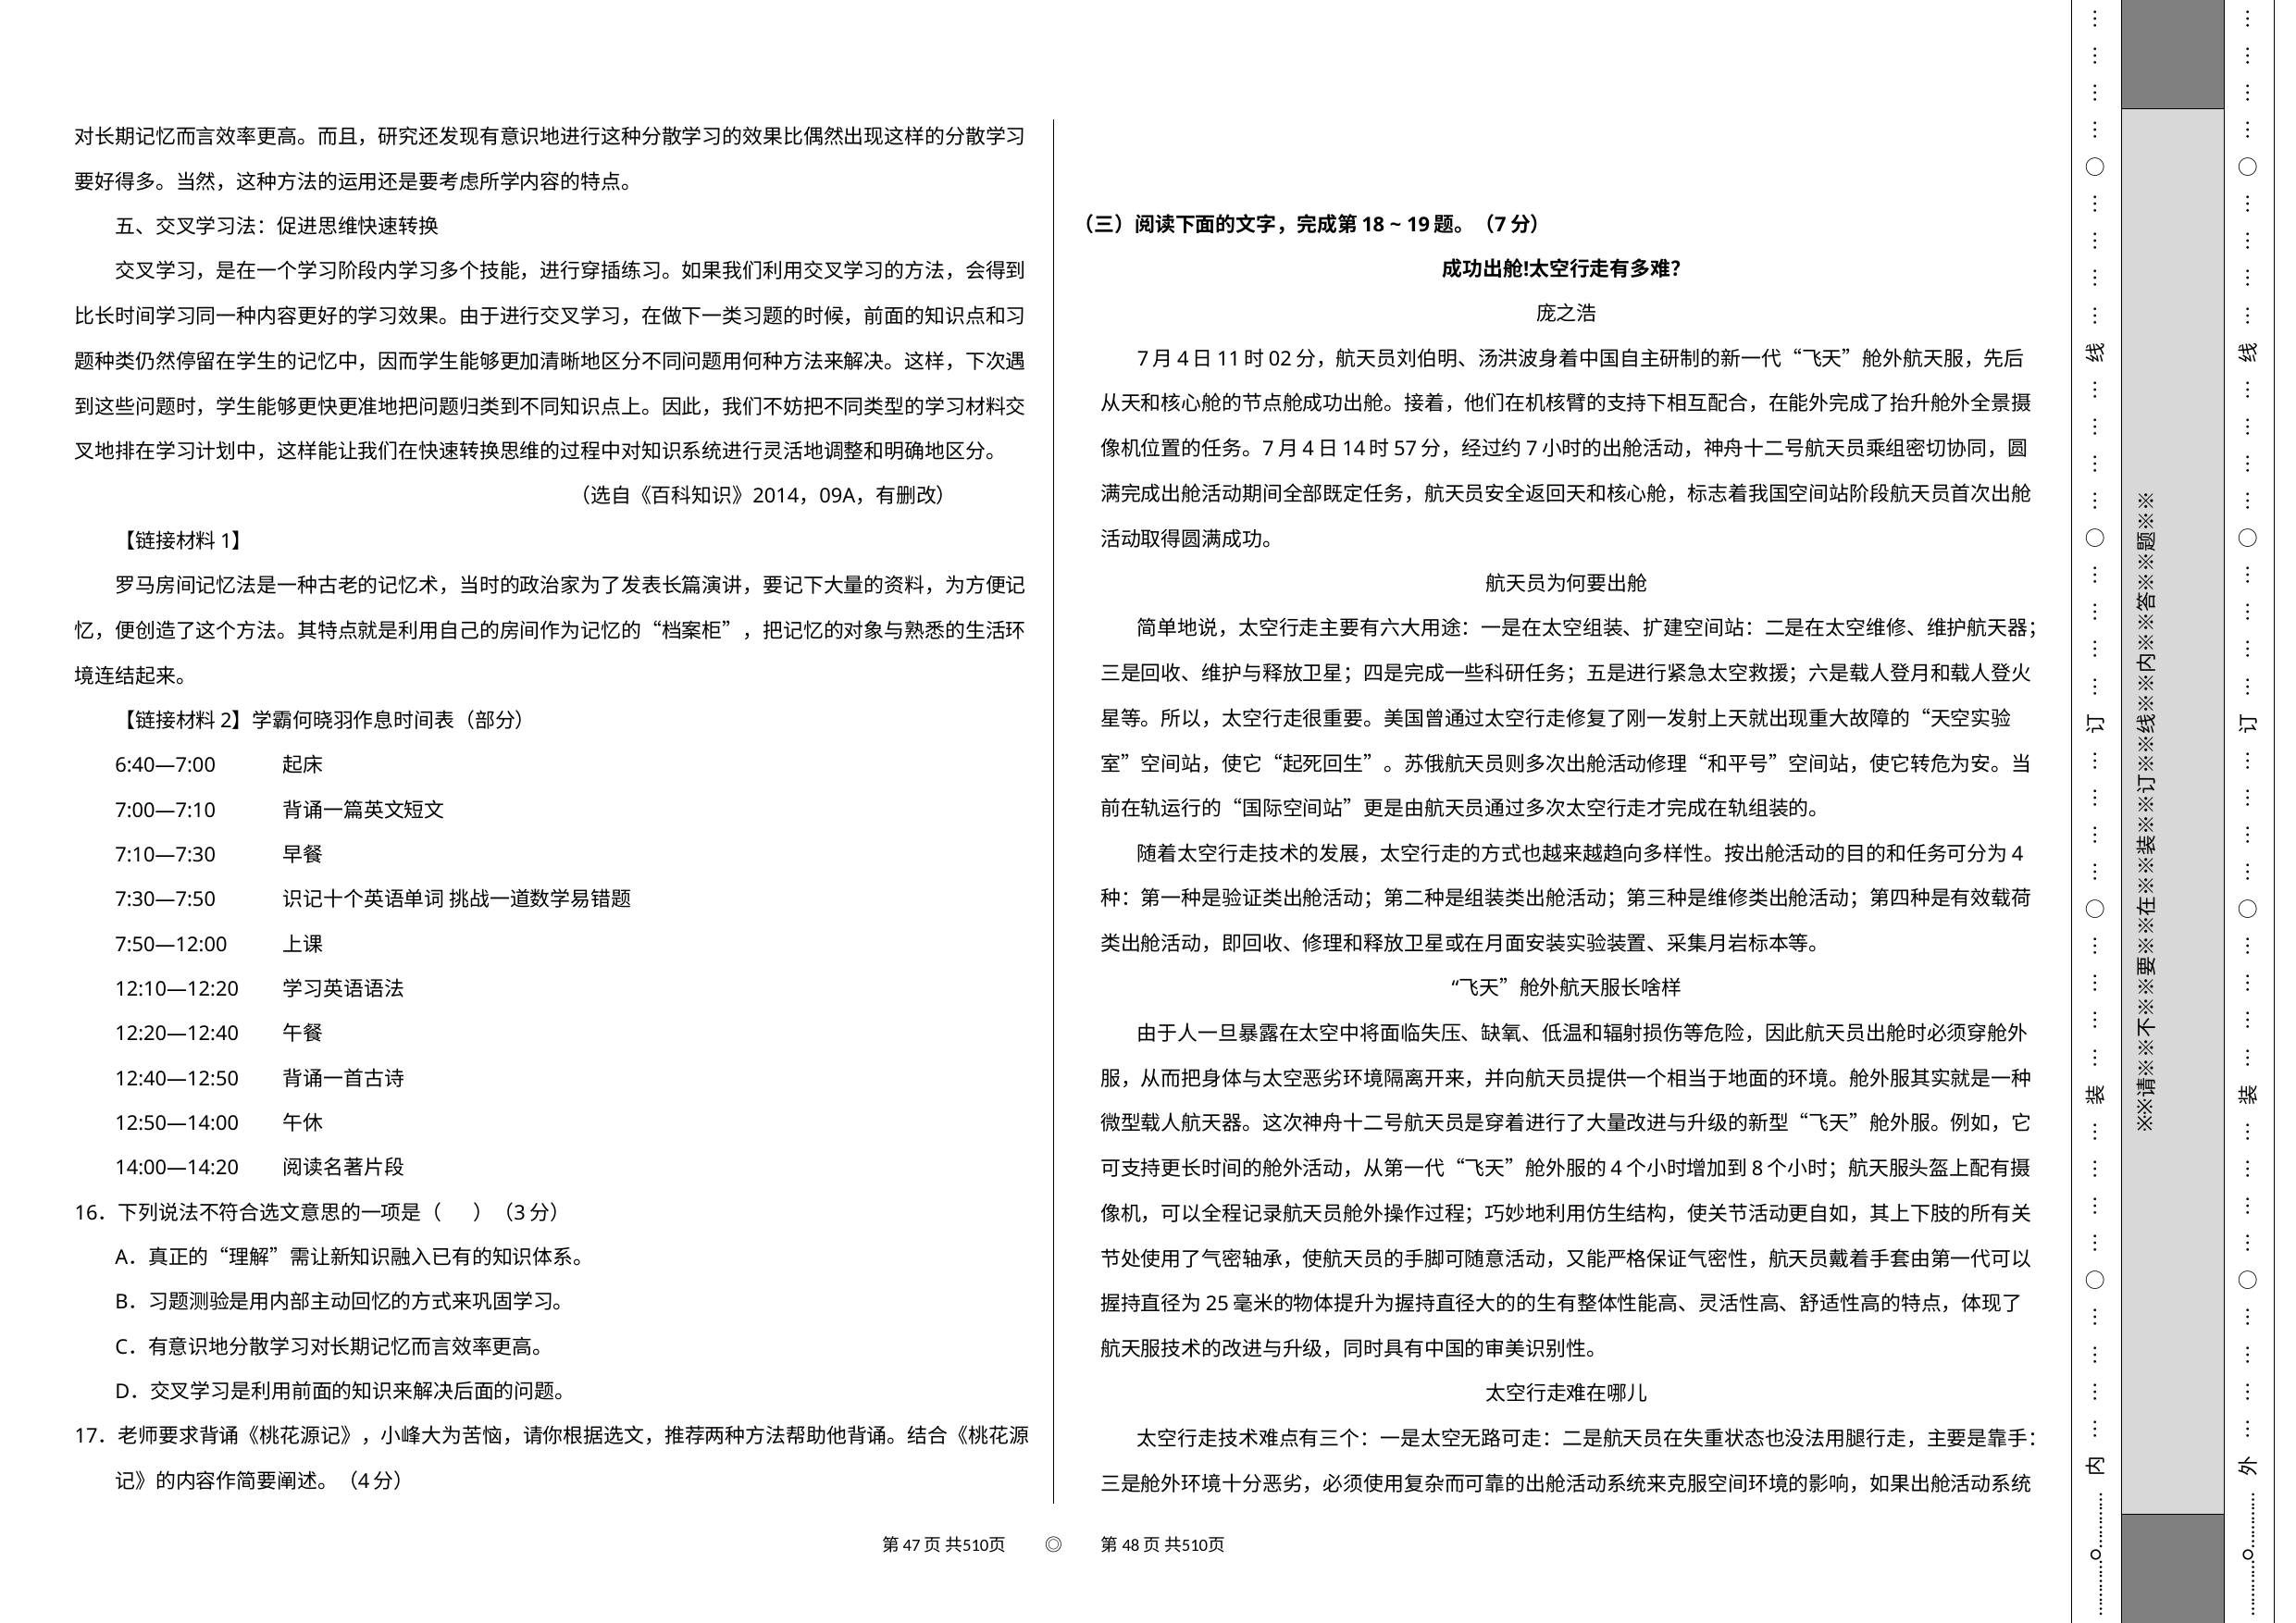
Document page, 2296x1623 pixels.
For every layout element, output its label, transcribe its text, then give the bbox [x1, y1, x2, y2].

text 12:50—14:00 午休 [74, 1107, 1033, 1136]
text 7:50—12:00 上课 [74, 927, 1033, 958]
text 12:20—12:40 午餐 [74, 1017, 1033, 1047]
text D．交叉学习是利用前面的知识来解决后面的问题。 [74, 1375, 1033, 1405]
text 【链接材料2】学霸何晓羽作息时间表（部分） [74, 704, 1033, 734]
text 【链接材料1】 [74, 525, 1033, 554]
text 7:30—7:50 识记十个英语单词 挑战一道数学易错题 [74, 883, 1033, 913]
text C．有意识地分散学习对长期记忆而言效率更高。 [74, 1330, 1033, 1360]
text 16．下列说法不符合选文意思的一项是（ ）（3分） [74, 1196, 1033, 1226]
text 成功出舱!太空行走有多难？ [1100, 253, 2032, 282]
text 简单地说，太空行走主要有六大用途：一是在太空组装、扩建空间站：二是在太空维修、维护航天器；三是回收、维护与释放卫星；四是完成一些科研任务；五是进行紧急太空救援；六是载人登月和载人登火星等。所以，太空行走很重要。美国曾通过太空行走修复了刚一发射上天就出现重大故障的“天空实验室”空间站，使它“起死回生”。苏俄航天员则多次出舱活动修理“和平号”空间站，使它转危为安。当前在轨运行的“国际空间站”更是由航天员通过多次太空行走才完成在轨组装的。 [1100, 612, 2032, 822]
text 庞之浩 [1100, 297, 2032, 327]
text 17．老师要求背诵《桃花源记》，小峰大为苦恼，请你根据选文，推荐两种方法帮助他背诵。结合《桃花源记》的内容作简要阐述。（4分） [74, 1419, 1033, 1494]
text 随着太空行走技术的发展，太空行走的方式也越来越趋向多样性。按出舱活动的目的和任务可分为4种：第一种是验证类出舱活动；第二种是组装类出舱活动；第三种是维修类出舱活动；第四种是有效载荷类出舱活动，即回收、修理和释放卫星或在月面安装实验装置、采集月岩标本等。 [1100, 836, 2032, 957]
text （选自《百科知识》2014，09A，有删改） [74, 479, 1033, 510]
text 12:10—12:20 学习英语语法 [74, 973, 1033, 1002]
text 7月4日11时02分，航天员刘伯明、汤洪波身着中国自主研制的新一代“飞天”舱外航天服，先后从天和核心舱的节点舱成功出舱。接着，他们在机核臂的支持下相互配合，在能外完成了抬升舱外全景摄像机位置的任务。7月4日14时57分，经过约7小时的出舱活动，神舟十二号航天员乘组密切协同，圆满完成出舱活动期间全部既定任务，航天员安全返回天和核心舱，标志着我国空间站阶段航天员首次出舱活动取得圆满成功。 [1100, 341, 2032, 552]
text 罗马房间记忆法是一种古老的记忆术，当时的政治家为了发表长篇演讲，要记下大量的资料，为方便记忆，便创造了这个方法。其特点就是利用自己的房间作为记忆的“档案柜”，把记忆的对象与熟悉的生活环境连结起来。 [74, 569, 1033, 689]
text B．习题测验是用内部主动回忆的方式来巩固学习。 [74, 1285, 1033, 1316]
text 交叉学习，是在一个学习阶段内学习多个技能，进行穿插练习。如果我们利用交叉学习的方法，会得到比长时间学习同一种内容更好的学习效果。由于进行交叉学习，在做下一类习题的时候，前面的知识点和习题种类仍然停留在学生的记忆中，因而学生能够更加清晰地区分不同问题用何种方法来解决。这样，下次遇到这些问题时，学生能够更快更准地把问题归类到不同知识点上。因此，我们不妨把不同类型的学习材料交叉地排在学习计划中，这样能让我们在快速转换思维的过程中对知识系统进行灵活地调整和明确地区分。 [74, 254, 1033, 465]
text （三）阅读下面的文字，完成第18 ~ 19题。（7分） [1074, 207, 2032, 238]
text 航天员为何要出舱 [1100, 567, 2032, 597]
text 太空行走难在哪儿 [1100, 1377, 2032, 1407]
text 五、交叉学习法：促进思维快速转换 [74, 210, 1033, 240]
text “飞天”舱外航天服长啥样 [1100, 972, 2032, 1002]
text A．真正的“理解”需让新知识融入已有的知识体系。 [74, 1241, 1033, 1270]
text 14:00—14:20 阅读名著片段 [74, 1151, 1033, 1182]
text 由于人一旦暴露在太空中将面临失压、缺氧、低温和辐射损伤等危险，因此航天员出舱时必须穿舱外服，从而把身体与太空恶劣环境隔离开来，并向航天员提供一个相当于地面的环境。舱外服其实就是一种微型载人航天器。这次神舟十二号航天员是穿着进行了大量改进与升级的新型“飞天”舱外服。例如，它可支持更长时间的舱外活动，从第一代“飞天”舱外服的4个小时增加到8个小时；航天服头盔上配有摄像机，可以全程记录航天员舱外操作过程；巧妙地利用仿生结构，使关节活动更自如，其上下肢的所有关节处使用了气密轴承，使航天员的手脚可随意活动，又能严格保证气密性，航天员戴着手套由第一代可以握持直径为25毫米的物体提升为握持直径大的的生有整体性能高、灵活性高、舒适性高的特点，体现了航天服技术的改进与升级，同时具有中国的审美识别性。 [1100, 1016, 2032, 1362]
text 12:40—12:50 背诵一首古诗 [74, 1061, 1033, 1092]
text 7:10—7:30 早餐 [74, 838, 1033, 868]
text 7:00—7:10 背诵一篇英文短文 [74, 793, 1033, 824]
text 6:40—7:00 起床 [74, 749, 1033, 779]
